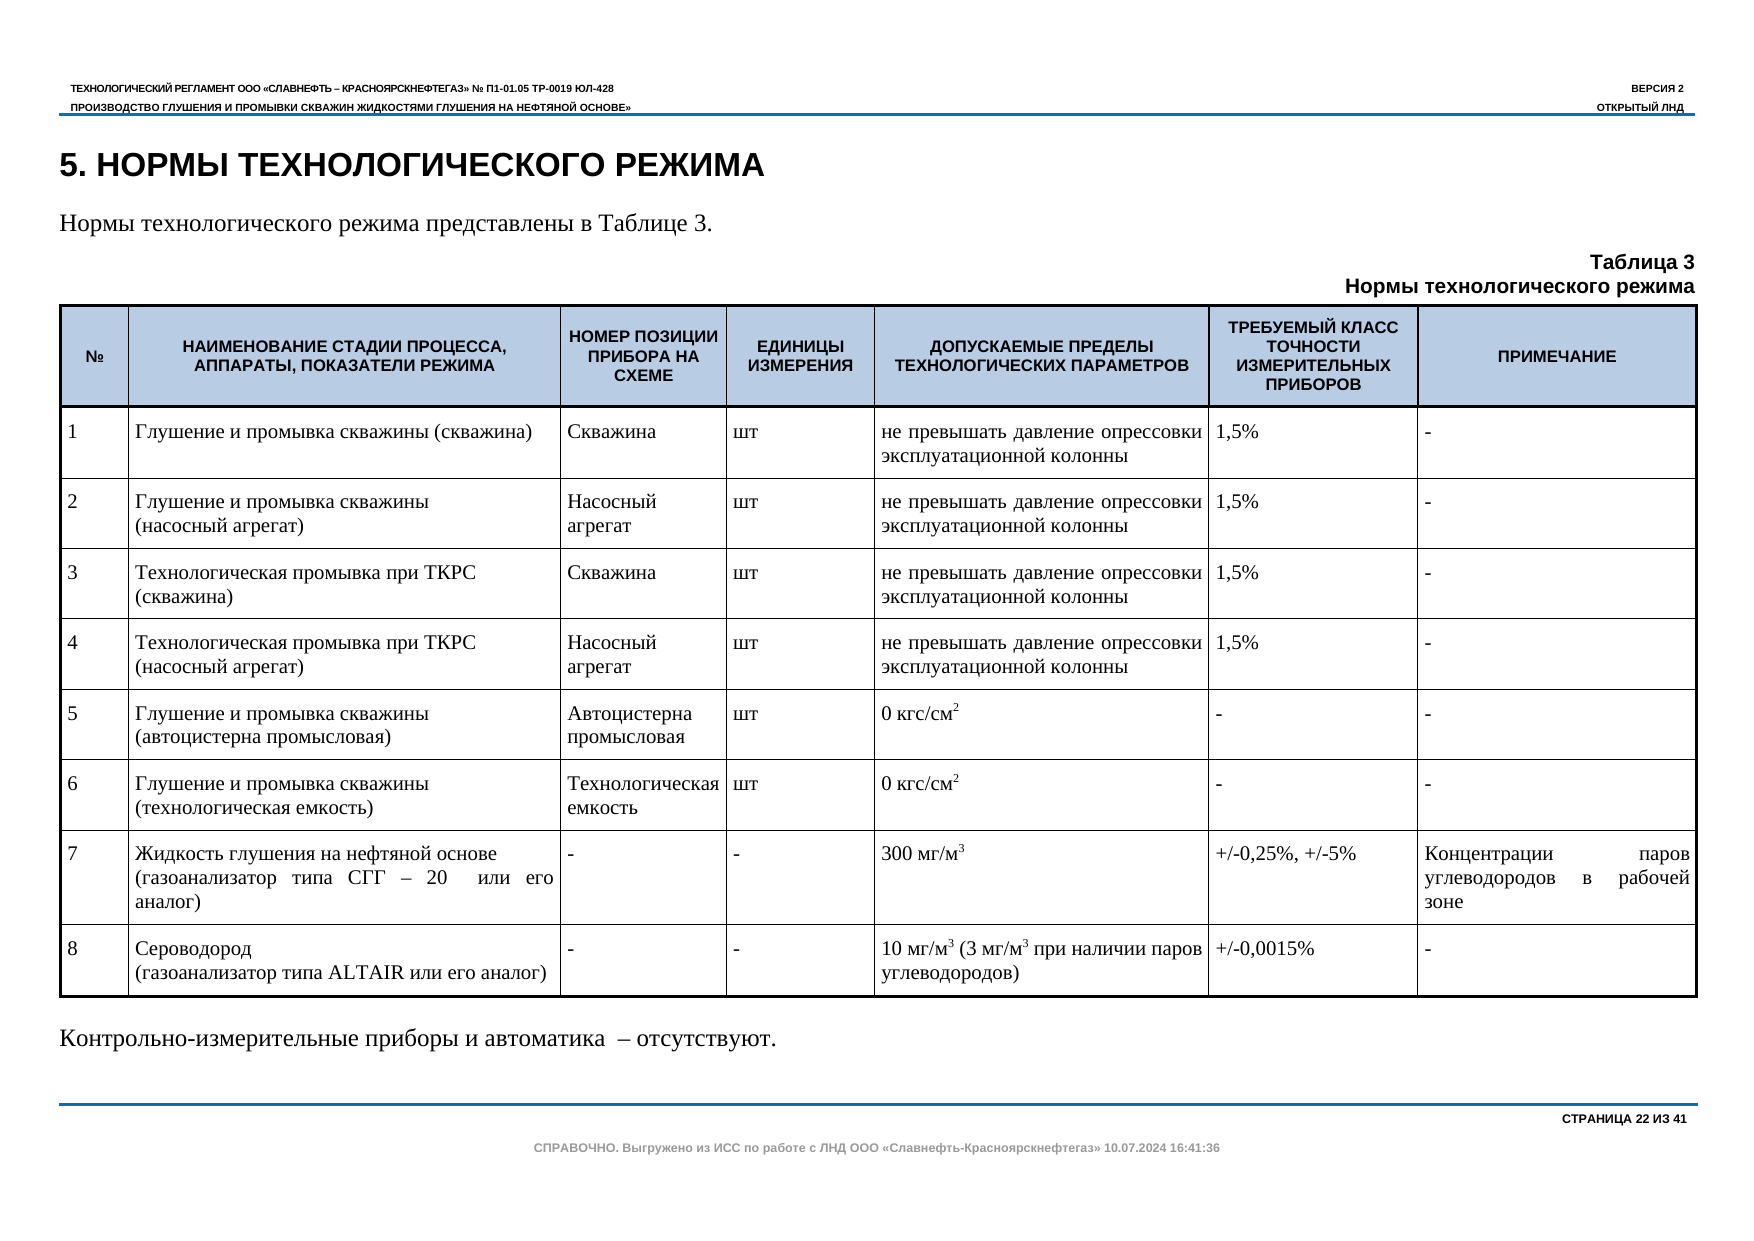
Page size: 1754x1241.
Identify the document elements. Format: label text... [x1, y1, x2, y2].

table_cell - [727, 925, 874, 994]
text Таблица 3 [59, 250, 1695, 274]
table_cell 3 [62, 549, 128, 618]
table_cell - [1209, 690, 1417, 759]
table_cell Насосный агрегат [561, 619, 726, 689]
table_cell шт [727, 619, 874, 689]
table_cell 1,5% [1209, 549, 1417, 618]
table_header ТРЕБУЕМЫЙ КЛАСС ТОЧНОСТИ ИЗМЕРИТЕЛЬНЫХ ПРИБОРОВ [1210, 307, 1417, 405]
table_cell 0 кгс/см2 [875, 760, 1208, 829]
table_header НОМЕР ПОЗИЦИИ ПРИБОРА НА СХЕМЕ [561, 307, 726, 405]
table_cell 7 [62, 831, 128, 924]
table_cell Автоцистерна промысловая [561, 690, 726, 759]
table_cell - [561, 831, 726, 924]
table_cell не превышать давление опрессовки эксплуатационной колонны [875, 479, 1208, 548]
text Контрольно-измерительные приборы и автоматика – отсутствуют. [59, 1023, 1695, 1051]
table_cell +/-0,25%, +/-5% [1209, 831, 1417, 924]
table_cell - [1418, 690, 1695, 759]
table_cell не превышать давление опрессовки эксплуатационной колонны [875, 408, 1208, 477]
table_cell Концентрации паров углеводородов в рабочей зоне [1418, 831, 1695, 924]
table_cell Скважина [561, 408, 726, 477]
table_cell Жидкость глушения на нефтяной основе (газоанализатор типа СГГ – 20 или его аналог) [129, 831, 560, 924]
table_cell 4 [62, 619, 128, 689]
table_cell Технологическая емкость [561, 760, 726, 829]
table_cell Глушение и промывка скважины (автоцистерна промысловая) [129, 690, 560, 759]
table_cell - [727, 831, 874, 924]
table_cell 6 [62, 760, 128, 829]
table_cell Технологическая промывка при ТКРС (скважина) [129, 549, 560, 618]
table_cell Глушение и промывка скважины (насосный агрегат) [129, 479, 560, 548]
table_cell 1,5% [1209, 408, 1417, 477]
table_cell 0 кгс/см2 [875, 690, 1208, 759]
table_cell 2 [62, 479, 128, 548]
table_cell - [1209, 760, 1417, 829]
table_cell - [561, 925, 726, 994]
table_cell не превышать давление опрессовки эксплуатационной колонны [875, 549, 1208, 618]
table_cell 300 мг/м3 [875, 831, 1208, 924]
table_cell 5 [62, 690, 128, 759]
table_cell 1,5% [1209, 479, 1417, 548]
table_cell - [1418, 479, 1695, 548]
table_cell шт [727, 549, 874, 618]
table_cell не превышать давление опрессовки эксплуатационной колонны [875, 619, 1208, 689]
table_cell - [1418, 760, 1695, 829]
table_cell Скважина [561, 549, 726, 618]
table_cell - [1418, 408, 1695, 477]
table_cell - [1418, 925, 1695, 994]
table_cell 10 мг/м3 (3 мг/м3 при наличии паров углеводородов) [875, 925, 1208, 994]
table_header НАИМЕНОВАНИЕ СТАДИИ ПРОЦЕССА, АППАРАТЫ, ПОКАЗАТЕЛИ РЕЖИМА [129, 307, 560, 405]
table_cell Глушение и промывка скважины (технологическая емкость) [129, 760, 560, 829]
subtitle 5. НОРМЫ ТЕХНОЛОГИЧЕСКОГО РЕЖИМА [59, 145, 1695, 183]
table_cell - [1418, 549, 1695, 618]
table_cell шт [727, 760, 874, 829]
table_cell 1 [62, 408, 128, 477]
table_header № [62, 307, 128, 405]
text Нормы технологического режима [59, 274, 1695, 298]
table_cell Глушение и промывка скважины (скважина) [129, 408, 560, 477]
table_cell Насосный агрегат [561, 479, 726, 548]
table_cell шт [727, 408, 874, 477]
table_cell 8 [62, 925, 128, 994]
table_header ДОПУСКАЕМЫЕ ПРЕДЕЛЫ ТЕХНОЛОГИЧЕСКИХ ПАРАМЕТРОВ [875, 307, 1208, 405]
table_cell 1,5% [1209, 619, 1417, 689]
table_cell Технологическая промывка при ТКРС (насосный агрегат) [129, 619, 560, 689]
text Нормы технологического режима представлены в Таблице 3. [59, 208, 1695, 237]
table_header ЕДИНИЦЫ ИЗМЕРЕНИЯ [727, 307, 874, 405]
table_cell шт [727, 479, 874, 548]
table_cell Сероводород (газоанализатор типа ALTAIR или его аналог) [129, 925, 560, 994]
table_cell - [1418, 619, 1695, 689]
table_cell +/-0,0015% [1209, 925, 1417, 994]
table_cell шт [727, 690, 874, 759]
table_header ПРИМЕЧАНИЕ [1419, 307, 1695, 405]
